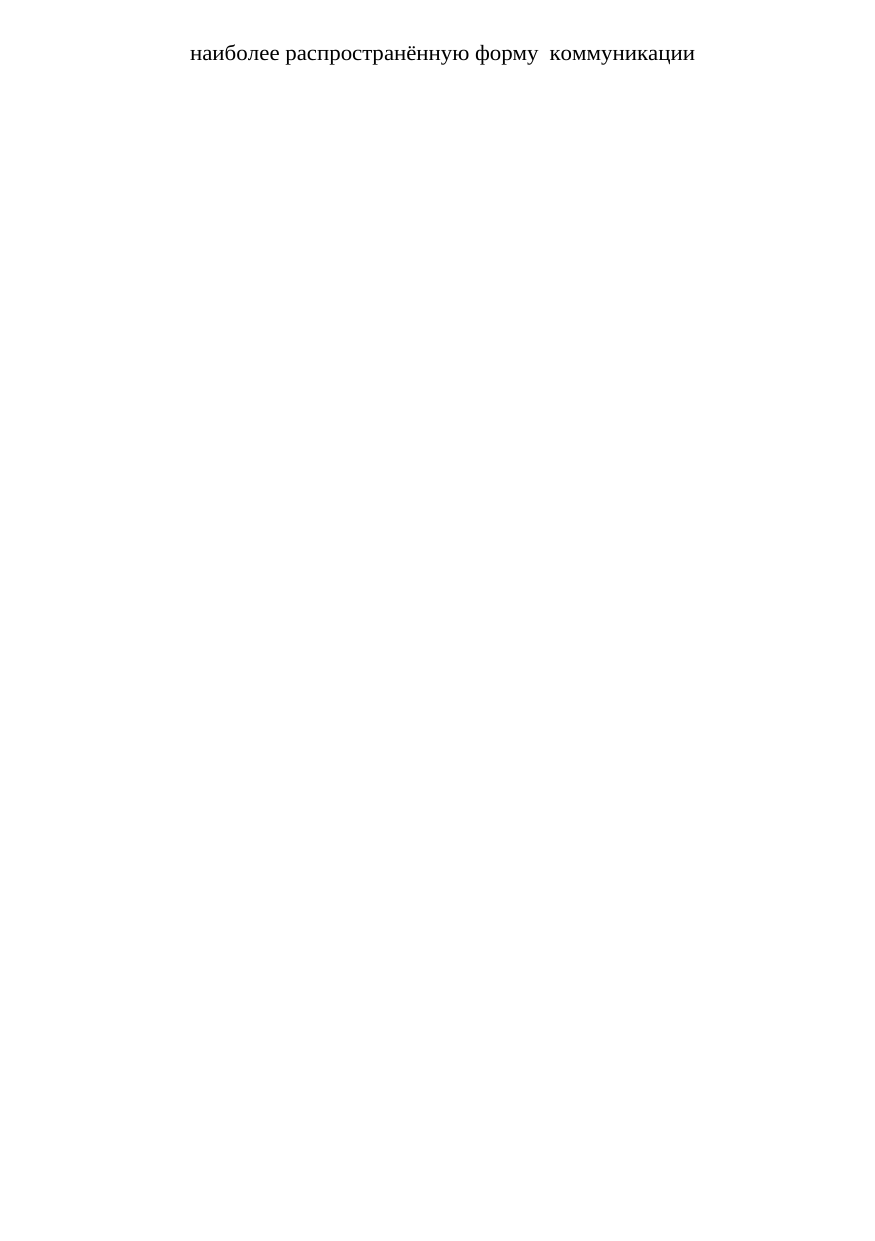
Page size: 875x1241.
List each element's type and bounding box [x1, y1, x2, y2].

text [190, 39, 718, 65]
